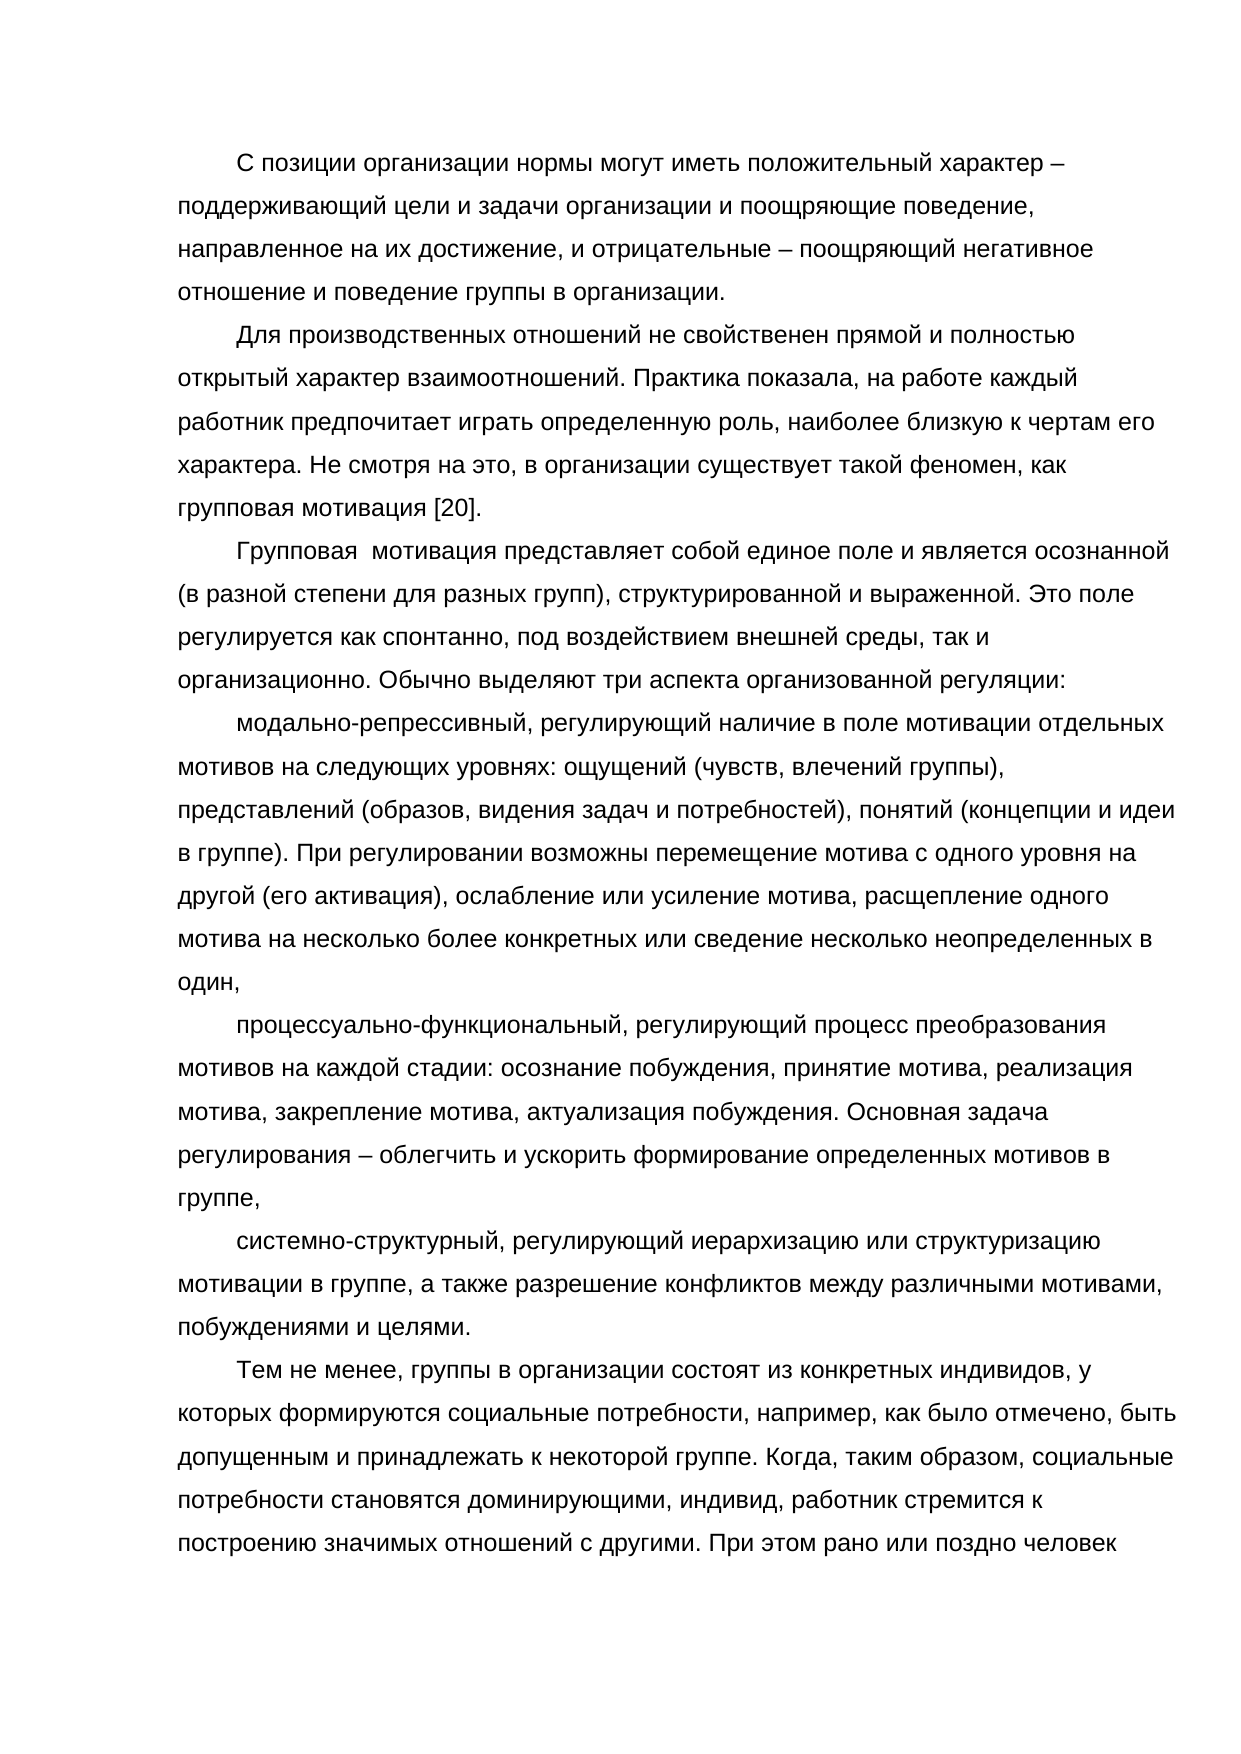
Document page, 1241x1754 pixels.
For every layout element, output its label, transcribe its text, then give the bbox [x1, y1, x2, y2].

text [177, 1355, 1181, 1556]
text системно-структурный, регулирующий иерархизацию или структуризацию мотивации в группе, а также разрешение конфликтов между различными мотивами, побуждениями и целями. [177, 1226, 1181, 1341]
text С позиции организации нормы могут иметь положительный характер – поддерживающий цели и задачи организации и поощряющие поведение, направленное на их достижение, и отрицательные – поощряющий негативное отношение и поведение группы в организации. [177, 148, 1181, 306]
text Групповая мотивация представляет собой единое поле и является осознанной (в разной степени для разных групп), структурированной и выраженной. Это поле регулируется как спонтанно, под воздействием внешней среды, так и организационно. Обычно выделяют три аспекта организованной регуляции: [177, 536, 1181, 694]
text процессуально-функциональный, регулирующий процесс преобразования мотивов на каждой стадии: осознание побуждения, принятие мотива, реализация мотива, закрепление мотива, актуализация побуждения. Основная задача регулирования – облегчить и ускорить формирование определенных мотивов в группе, [177, 1010, 1181, 1211]
text модально-репрессивный, регулирующий наличие в поле мотивации отдельных мотивов на следующих уровнях: ощущений (чувств, влечений группы), представлений (образов, видения задач и потребностей), понятий (концепции и идеи в группе). При регулировании возможны перемещение мотива с одного уровня на другой (его активация), ослабление или усиление мотива, расщепление одного мотива на несколько более конкретных или сведение несколько неопределенных в один, [177, 708, 1181, 996]
text Для производственных отношений не свойственен прямой и полностью открытый характер взаимоотношений. Практика показала, на работе каждый работник предпочитает играть определенную роль, наиболее близкую к чертам его характера. Не смотря на это, в организации существует такой феномен, как групповая мотивация [20]. [177, 320, 1181, 521]
